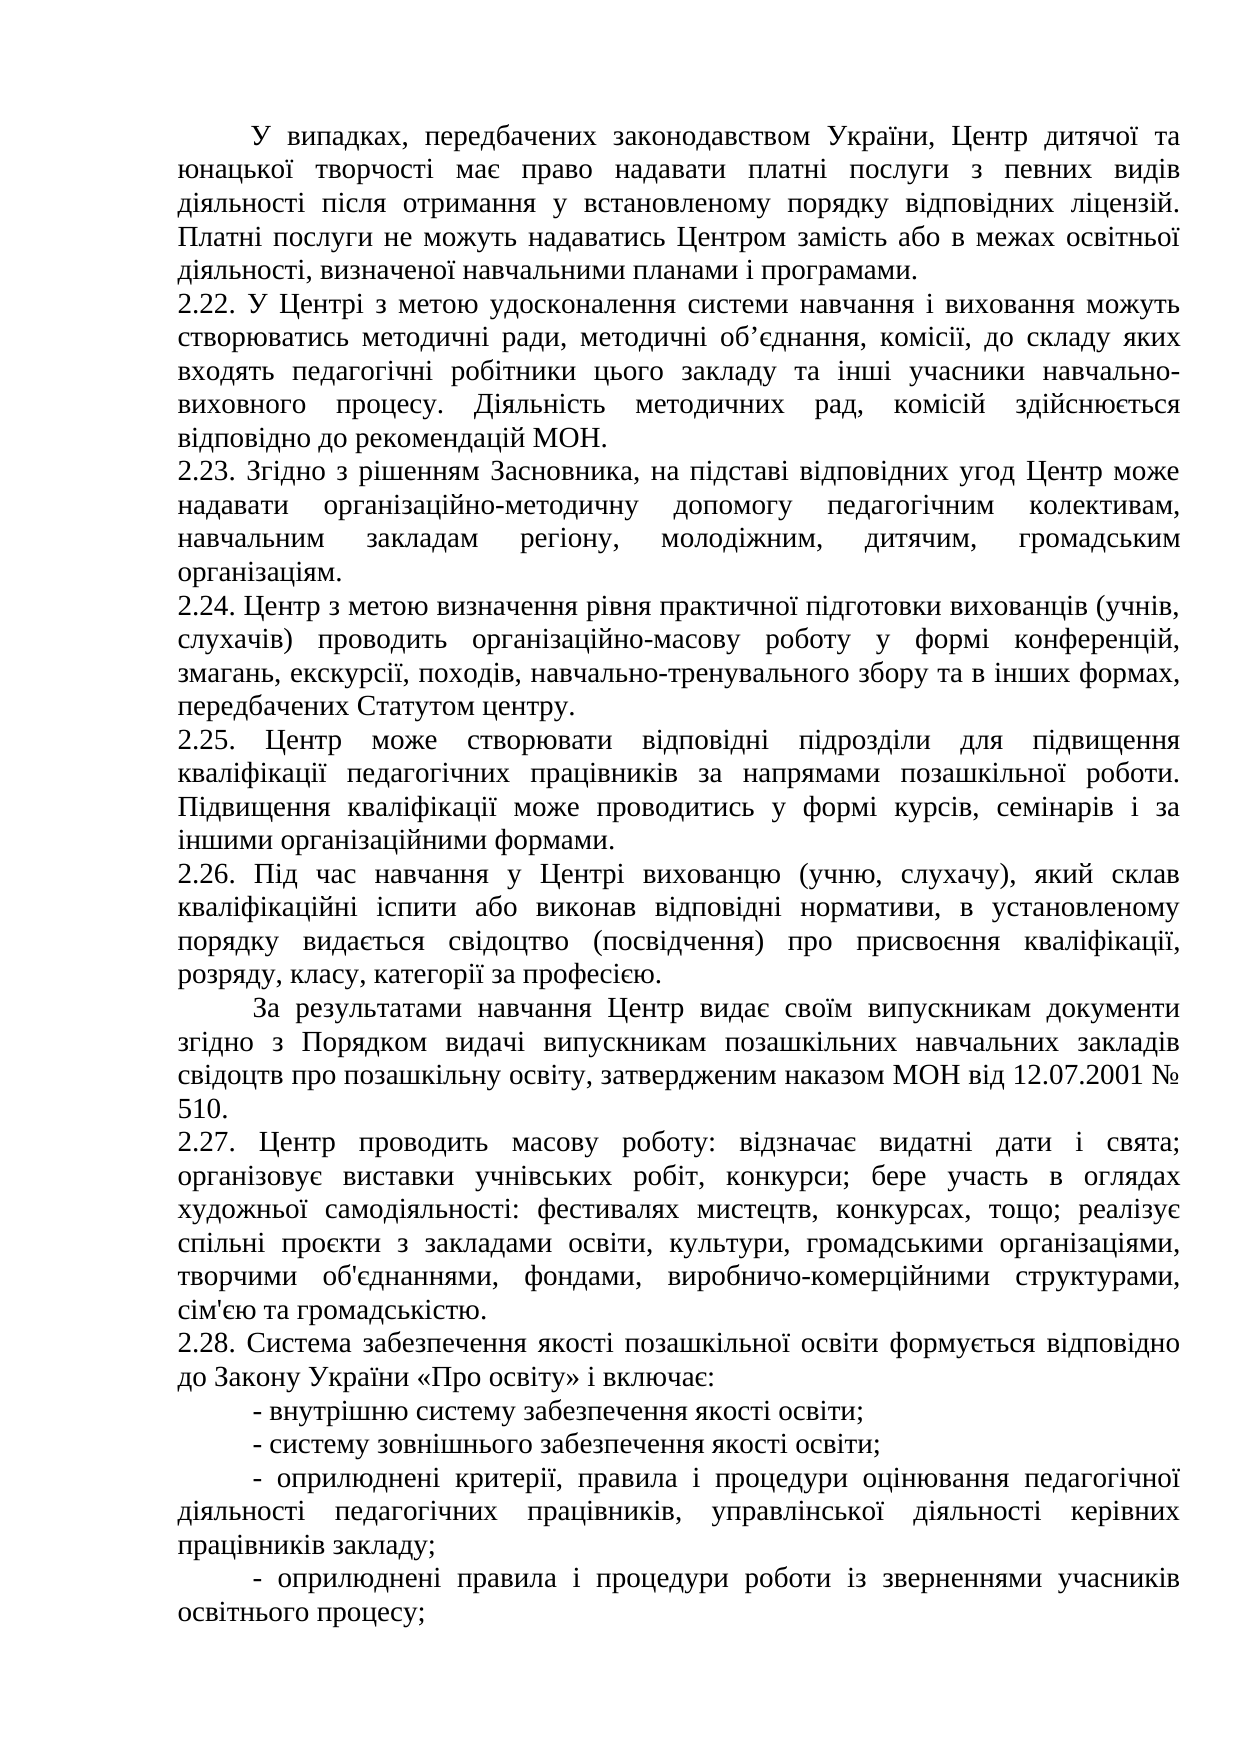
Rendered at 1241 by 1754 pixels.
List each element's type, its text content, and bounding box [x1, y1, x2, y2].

text 2.25. Центр може створювати відповідні підрозділи для підвищення кваліфікації педагогічних працівників за напрямами позашкільної роботи. Підвищення кваліфікації може проводитись у формі курсів, семінарів і за іншими організаційними формами. [177, 722, 1181, 856]
text 2.27. Центр проводить масову роботу: відзначає видатні дати і свята; організовує виставки учнівських робіт, конкурси; бере участь в оглядах художньої самодіяльності: фестивалях мистецтв, конкурсах, тощо; реалізує спільні проєкти з закладами освіти, культури, громадськими організаціями, творчими об'єднаннями, фондами, виробничо-комерційними структурами, сім'єю та громадськістю. [177, 1124, 1181, 1326]
text 2.22. У Центрі з метою удосконалення системи навчання і виховання можуть створюватись методичні ради, методичні об’єднання, комісії, до складу яких входять педагогічні робітники цього закладу та інші учасники навчально-виховного процесу. Діяльність методичних рад, комісій здійснюється відповідно до рекомендацій МОН. [177, 286, 1181, 453]
text - оприлюднені критерії, правила і процедури оцінювання педагогічної діяльності педагогічних працівників, управлінської діяльності керівних працівників закладу; [177, 1460, 1181, 1560]
text За результатами навчання Центр видає своїм випускникам документи згідно з Порядком видачі випускникам позашкільних навчальних закладів свідоцтв про позашкільну освіту, затвердженим наказом МОН від 12.07.2001 № 510. [177, 990, 1181, 1124]
text 2.23. Згідно з рішенням Засновника, на підставі відповідних угод Центр може надавати організаційно-методичну допомогу педагогічним колективам, навчальним закладам регіону, молодіжним, дитячим, громадським організаціям. [177, 453, 1181, 588]
text 2.26. Під час навчання у Центрі вихованцю (учню, слухачу), який склав кваліфікаційні іспити або виконав відповідні нормативи, в установленому порядку видається свідоцтво (посвідчення) про присвоєння кваліфікації, розряду, класу, категорії за професією. [177, 856, 1181, 990]
text - внутрішню систему забезпечення якості освіти; [177, 1393, 1181, 1426]
text У випадках, передбачених законодавством України, Центр дитячої та юнацької творчості має право надавати платні послуги з певних видів діяльності після отримання у встановленому порядку відповідних ліцензій. Платні послуги не можуть надаватись Центром замість або в межах освітньої діяльності, визначеної навчальними планами і програмами. [177, 118, 1181, 286]
text 2.24. Центр з метою визначення рівня практичної підготовки вихованців (учнів, слухачів) проводить організаційно-масову роботу у формі конференцій, змагань, екскурсії, походів, навчально-тренувального збору та в інших формах, передбачених Статутом центру. [177, 588, 1181, 722]
text - оприлюднені правила і процедури роботи із зверненнями учасників освітнього процесу; [177, 1560, 1181, 1627]
text 2.28. Система забезпечення якості позашкільної освіти формується відповідно до Закону України «Про освіту» і включає: [177, 1326, 1181, 1393]
text - систему зовнішнього забезпечення якості освіти; [177, 1426, 1181, 1460]
